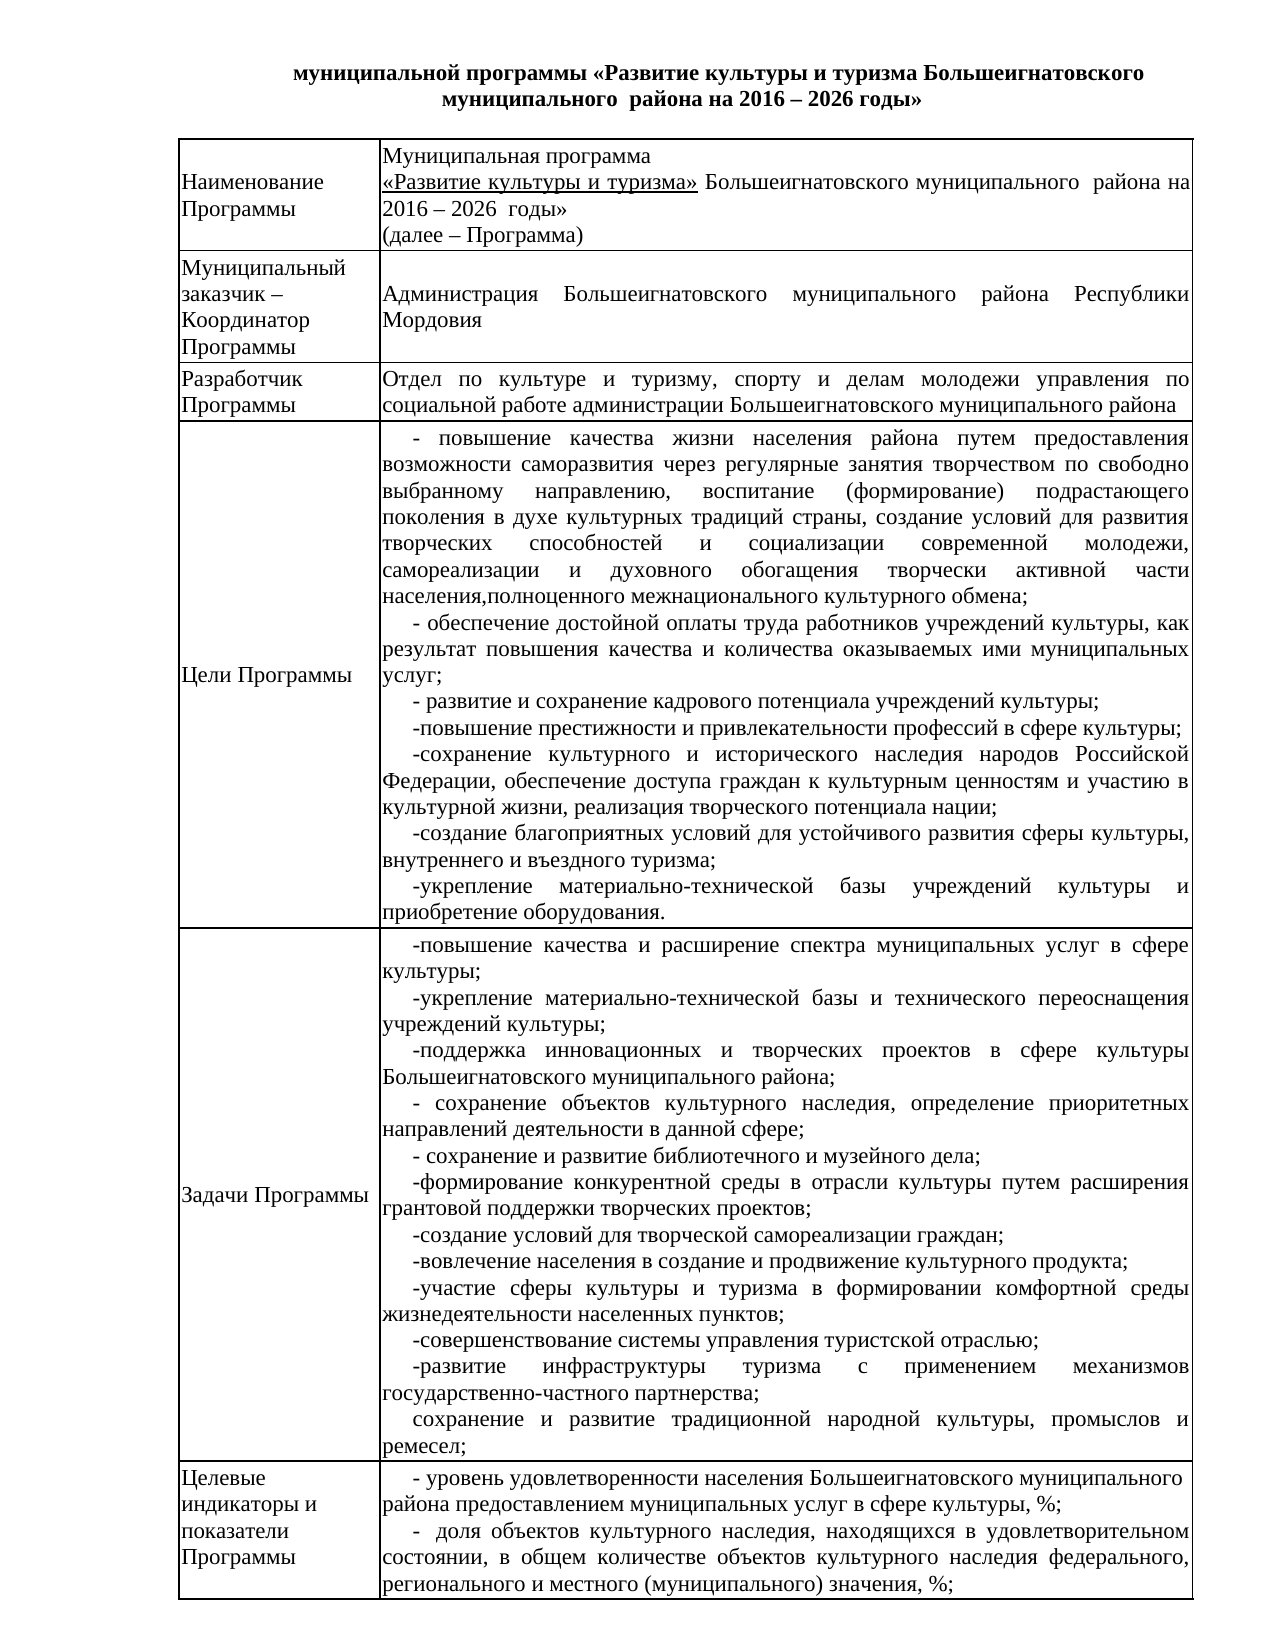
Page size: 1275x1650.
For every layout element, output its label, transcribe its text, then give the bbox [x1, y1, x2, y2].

table_cell Муниципальный заказчик – Координатор Программы [180, 251, 379, 361]
table_header Муниципальная программа «Развитие культуры и туризма» Большеигнатовского муниципального района на 2016 – 2026 годы» (далее – Программа) [381, 140, 1192, 250]
subtitle муниципальной программы «Развитие культуры и туризма Большеигнатовского муниципального района на 2016 – 2026 годы» [177, 59, 1186, 112]
table_cell Администрация Большеигнатовского муниципального района Республики Мордовия [381, 251, 1192, 361]
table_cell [180, 1462, 379, 1598]
table_cell Задачи Программы [180, 929, 379, 1460]
table_cell Цели Программы [180, 422, 379, 927]
table_header Наименование Программы [180, 140, 379, 250]
